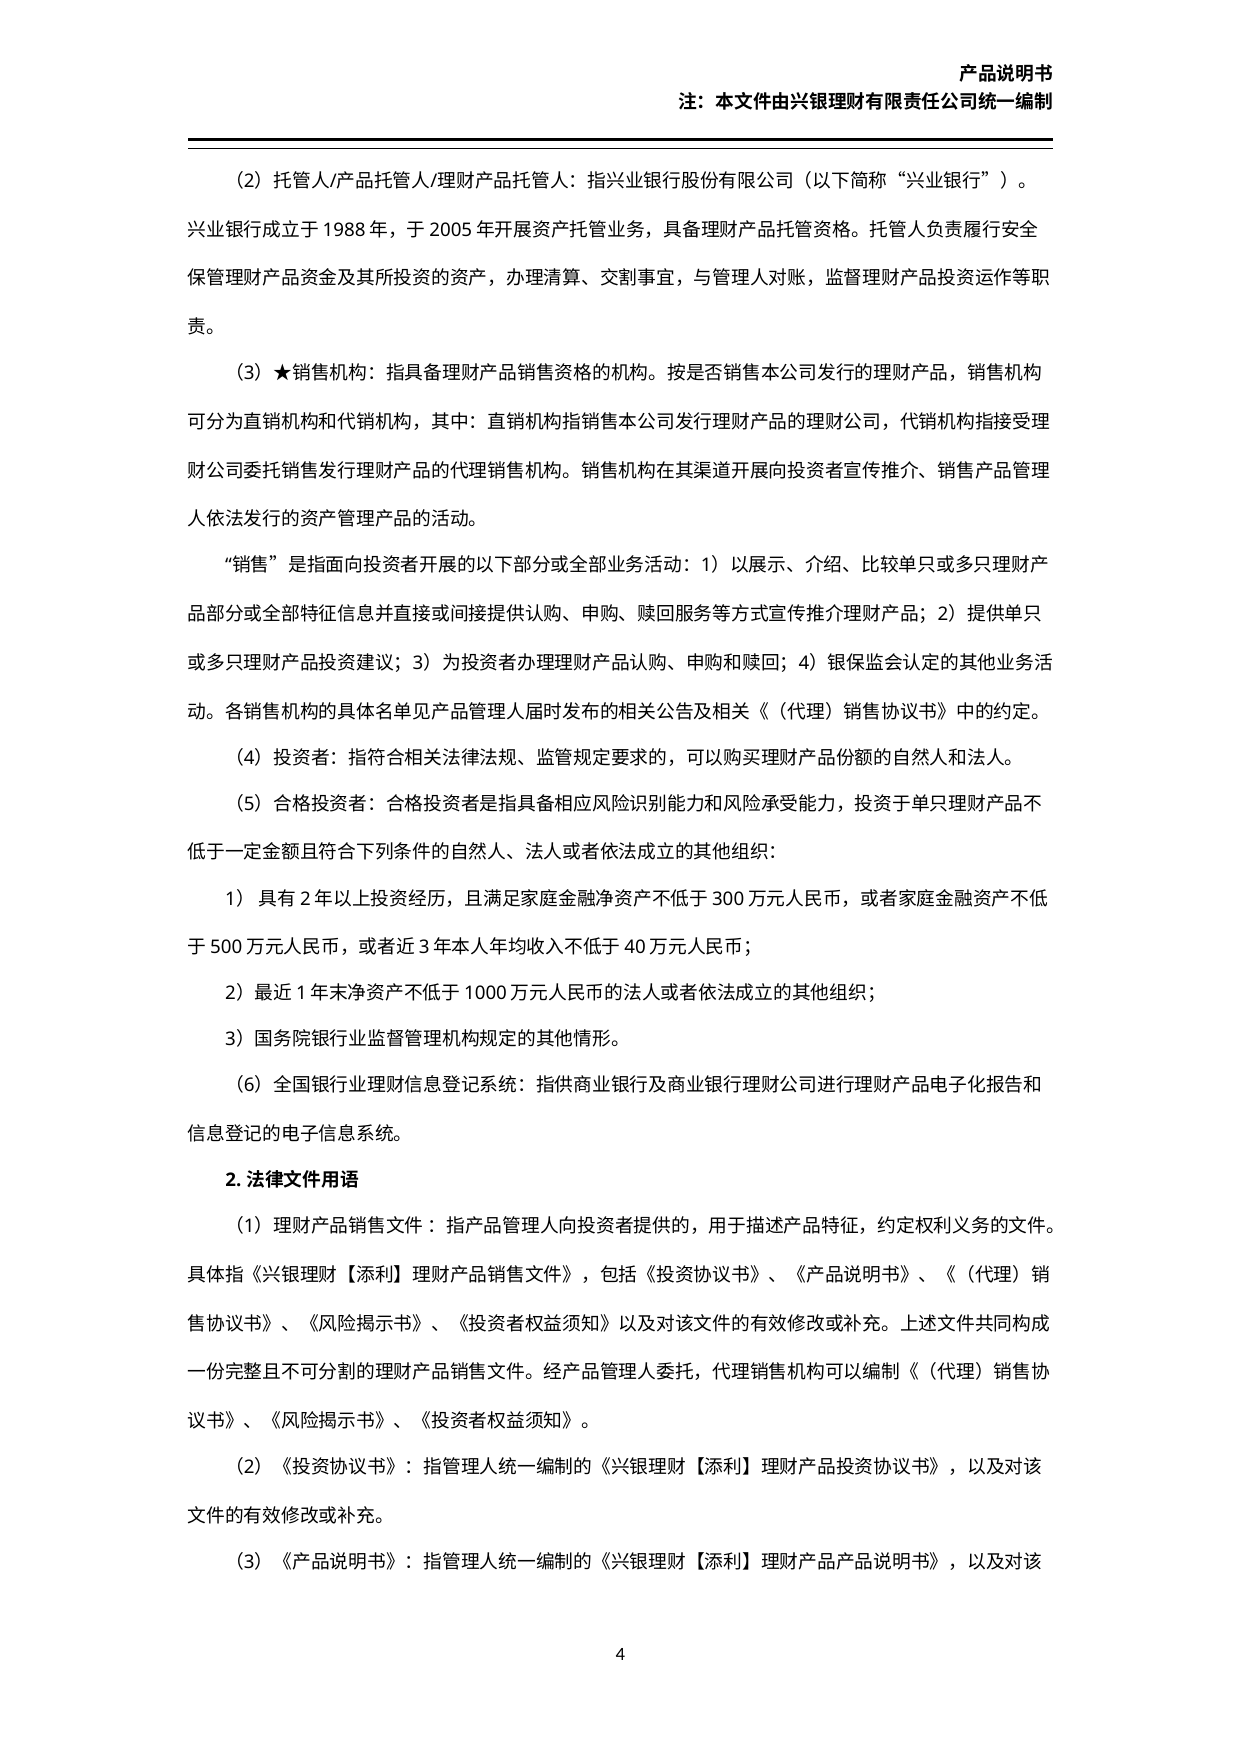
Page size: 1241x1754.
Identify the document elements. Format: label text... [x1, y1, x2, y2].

text 1） 具有2年以上投资经历，且满足家庭金融净资产不低于300万元人民币，或者家庭金融资产不低于500万元人民币，或者近3年本人年均收入不低于40万元人民币； [187, 881, 1053, 962]
text （6）全国银行业理财信息登记系统：指供商业银行及商业银行理财公司进行理财产品电子化报告和信息登记的电子信息系统。 [187, 1067, 1053, 1149]
text （2）《投资协议书》：指管理人统一编制的《兴银理财【添利】理财产品投资协议书》，以及对该文件的有效修改或补充。 [187, 1449, 1053, 1531]
text （1）理财产品销售文件 ：指产品管理人向投资者提供的，用于描述产品特征，约定权利义务的文件。具体指《兴银理财【添利】理财产品销售文件》，包括《投资协议书》、《产品说明书》、《（代理）销售协议书》、《风险揭示书》、《投资者权益须知》以及对该文件的有效修改或补充。上述文件共同构成一份完整且不可分割的理财产品销售文件。经产品管理人委托，代理销售机构可以编制《（代理）销售协议书》、《风险揭示书》、《投资者权益须知》。 [187, 1208, 1053, 1436]
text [187, 1544, 1053, 1577]
text “销售”是指面向投资者开展的以下部分或全部业务活动：1）以展示、介绍、比较单只或多只理财产品部分或全部特征信息并直接或间接提供认购、申购、赎回服务等方式宣传推介理财产品；2）提供单只或多只理财产品投资建议；3）为投资者办理理财产品认购、申购和赎回；4）银保监会认定的其他业务活动。各销售机构的具体名单见产品管理人届时发布的相关公告及相关《（代理）销售协议书》中的约定。 [187, 547, 1053, 726]
text 2）最近1年末净资产不低于1000万元人民币的法人或者依法成立的其他组织； [187, 975, 1053, 1008]
text 2. 法律文件用语 [187, 1162, 1053, 1195]
text （4）投资者：指符合相关法律法规、监管规定要求的，可以购买理财产品份额的自然人和法人。 [187, 740, 1053, 772]
text 3）国务院银行业监督管理机构规定的其他情形。 [187, 1021, 1053, 1054]
text （3）★销售机构：指具备理财产品销售资格的机构。按是否销售本公司发行的理财产品，销售机构可分为直销机构和代销机构，其中：直销机构指销售本公司发行理财产品的理财公司，代销机构指接受理财公司委托销售发行理财产品的代理销售机构。销售机构在其渠道开展向投资者宣传推介、销售产品管理人依法发行的资产管理产品的活动。 [187, 355, 1053, 534]
text （5）合格投资者：合格投资者是指具备相应风险识别能力和风险承受能力，投资于单只理财产品不低于一定金额且符合下列条件的自然人、法人或者依法成立的其他组织： [187, 786, 1053, 867]
text （2）托管人/产品托管人/理财产品托管人：指兴业银行股份有限公司（以下简称“兴业银行”）。兴业银行成立于1988年，于2005年开展资产托管业务，具备理财产品托管资格。托管人负责履行安全保管理财产品资金及其所投资的资产，办理清算、交割事宜，与管理人对账，监督理财产品投资运作等职责。 [187, 163, 1053, 342]
